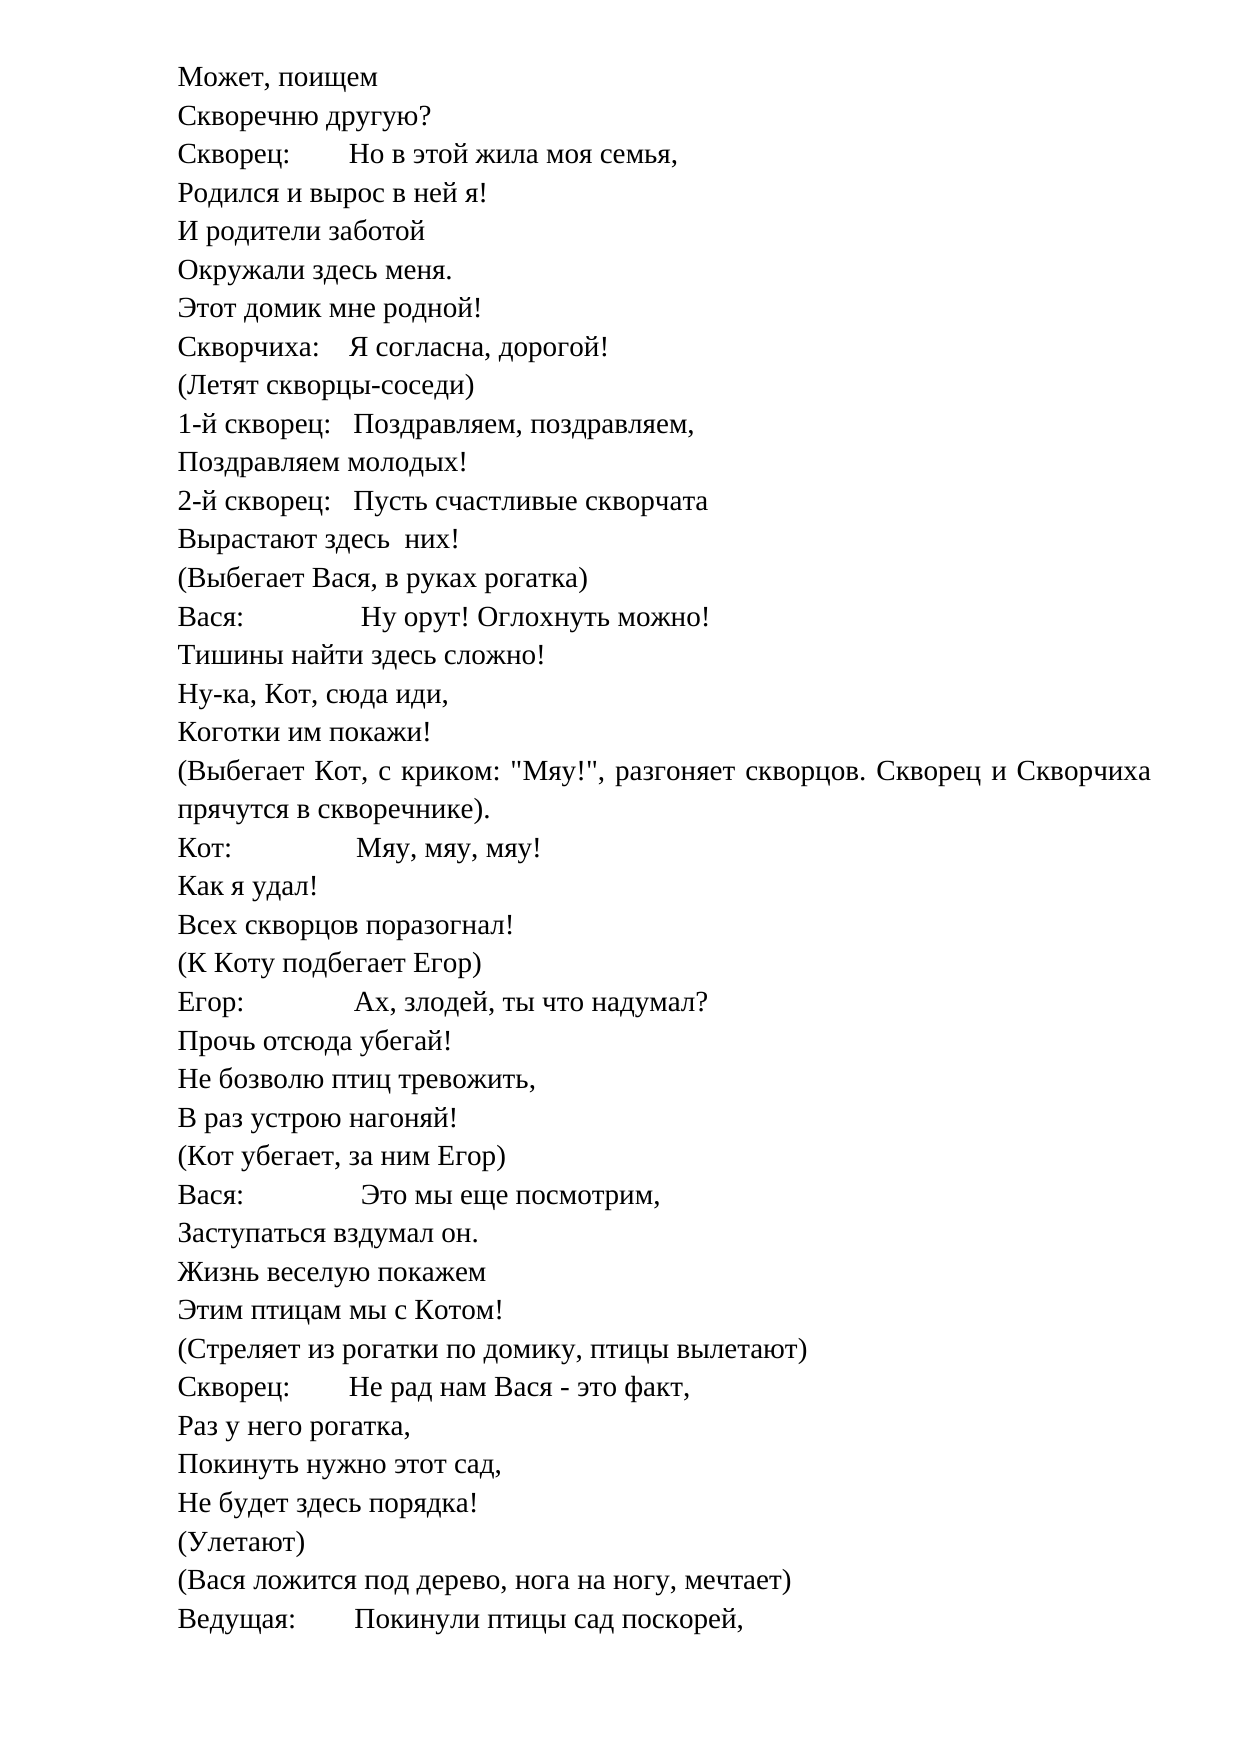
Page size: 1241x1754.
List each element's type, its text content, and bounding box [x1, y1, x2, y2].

text Ну-ка, Кот, сюда иди, [177, 676, 1152, 709]
text Вырастают здесь них! [177, 522, 1152, 555]
text (Улетают) [177, 1524, 1152, 1557]
text И родители заботой [177, 213, 1152, 247]
text (Выбегает Вася, в руках рогатка) [177, 560, 1152, 594]
text Заступаться вздумал он. [177, 1215, 1152, 1249]
text Жизнь веселую покажем [177, 1254, 1152, 1287]
text 1-й скворец: Поздравляем, поздравляем, [177, 406, 1152, 439]
text Окружали здесь меня. [177, 252, 1152, 285]
text Покинуть нужно этот сад, [177, 1447, 1152, 1480]
text Коготки им покажи! [177, 714, 1152, 748]
text 2-й скворец: Пусть счастливые скворчата [177, 483, 1152, 517]
text Тишины найти здесь сложно! [177, 637, 1152, 671]
text Не бозволю птиц тревожить, [177, 1061, 1152, 1095]
text Ведущая: Покинули птицы сад поскорей, [177, 1601, 1152, 1634]
text (Летят скворцы-соседи) [177, 367, 1152, 401]
text Поздравляем молодых! [177, 444, 1152, 478]
text Вася: Это мы еще посмотрим, [177, 1177, 1152, 1210]
text В раз устрою нагоняй! [177, 1100, 1152, 1133]
text Этот домик мне родной! [177, 290, 1152, 324]
text Скворечню другую? [177, 98, 1152, 131]
text Егор: Ах, злодей, ты что надумал? [177, 984, 1152, 1018]
text Этим птицам мы с Котом! [177, 1292, 1152, 1326]
text Кот: Мяу, мяу, мяу! [177, 830, 1152, 863]
text Скворец: Не рад нам Вася - это факт, [177, 1369, 1152, 1403]
text (Стреляет из рогатки по домику, птицы вылетают) [177, 1331, 1152, 1364]
text Скворец: Но в этой жила моя семья, [177, 136, 1152, 170]
text (Кот убегает, за ним Егор) [177, 1138, 1152, 1172]
text Не будет здесь порядка! [177, 1485, 1152, 1519]
text (Выбегает Кот, с криком: "Мяу!", разгоняет скворцов. Скворец и Скворчиха прячутся в скворечнике). [177, 753, 1152, 825]
text Может, поищем [177, 59, 1152, 93]
text (Вася ложится под дерево, нога на ногу, мечтает) [177, 1562, 1152, 1596]
text (К Коту подбегает Егор) [177, 946, 1152, 979]
text Раз у него рогатка, [177, 1408, 1152, 1442]
text Как я удал! [177, 868, 1152, 902]
text Прочь отсюда убегай! [177, 1023, 1152, 1056]
text Скворчиха: Я согласна, дорогой! [177, 329, 1152, 362]
text Всех скворцов поразогнал! [177, 907, 1152, 941]
text Родился и вырос в ней я! [177, 175, 1152, 208]
text Вася: Ну орут! Оглохнуть можно! [177, 599, 1152, 632]
